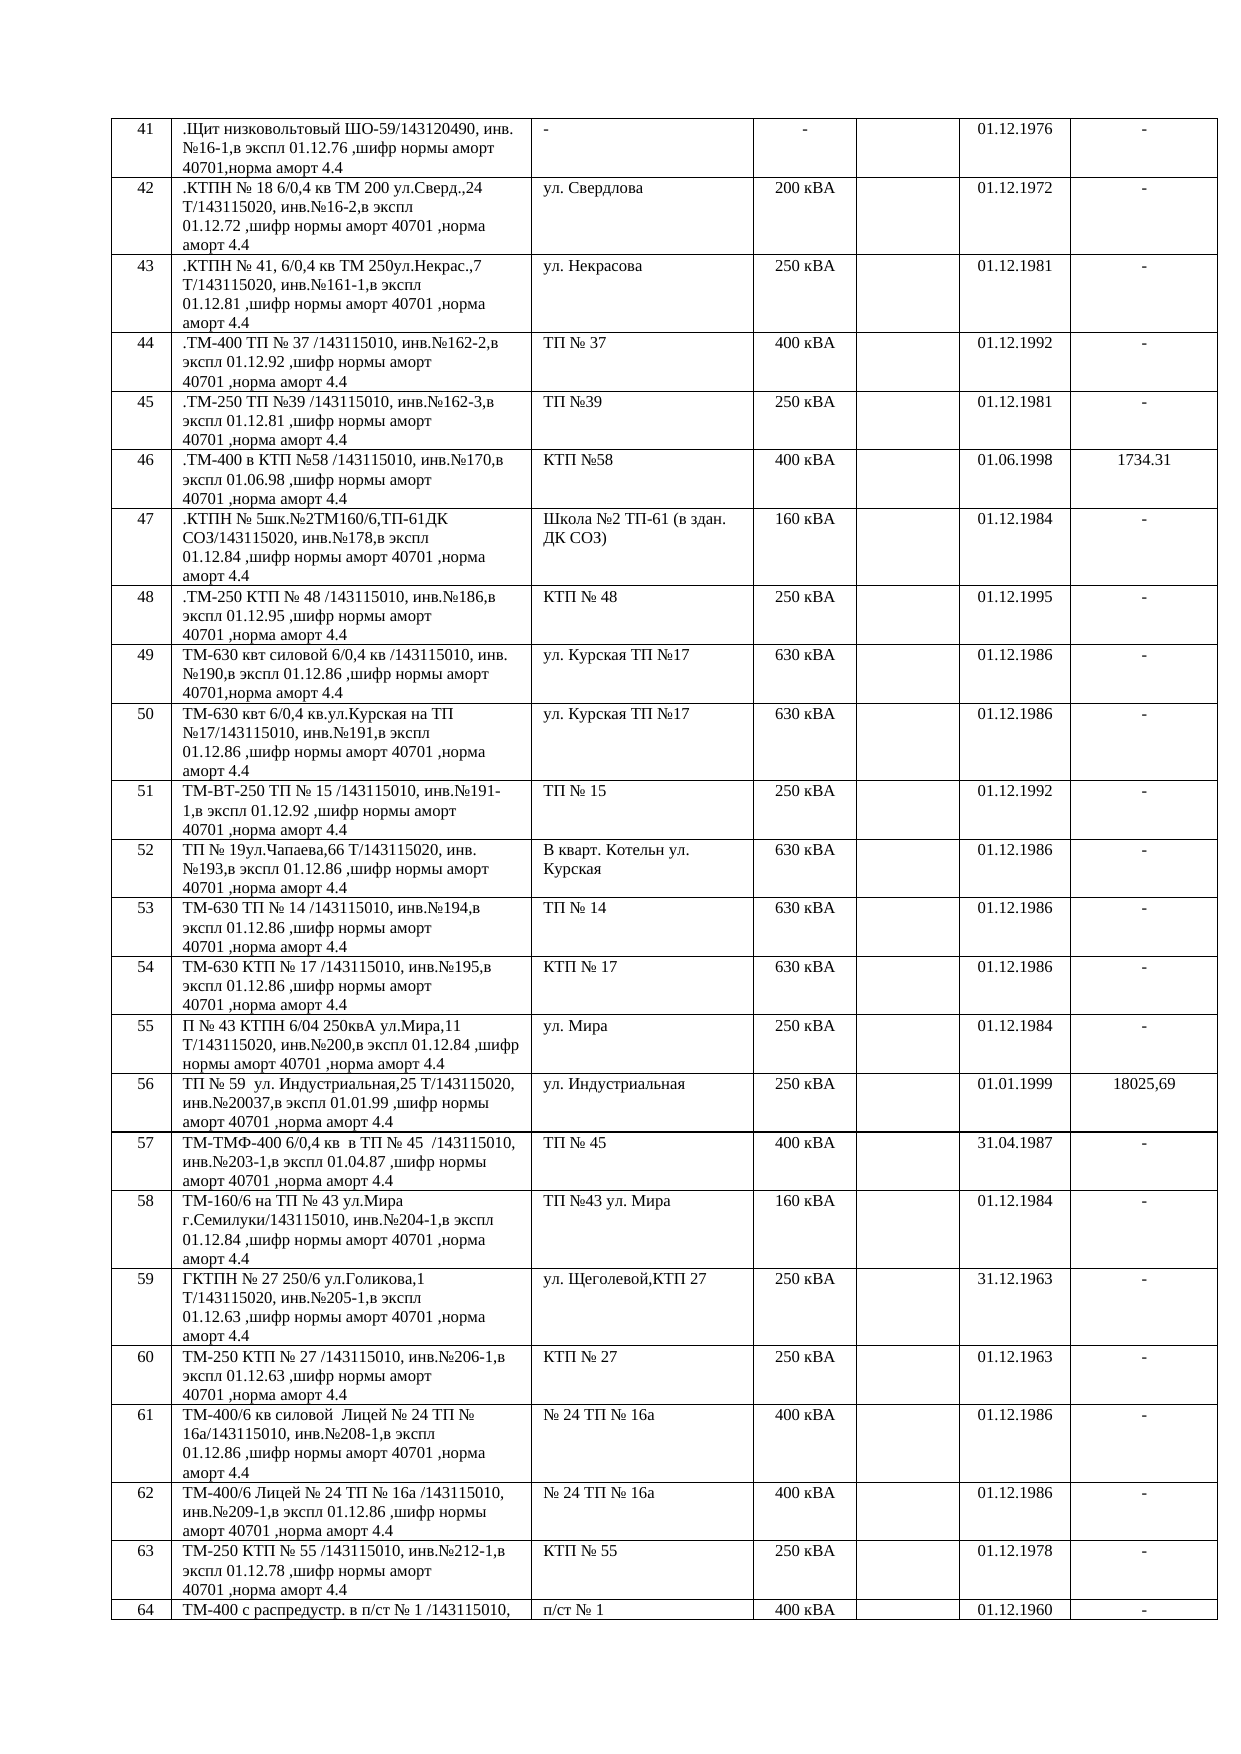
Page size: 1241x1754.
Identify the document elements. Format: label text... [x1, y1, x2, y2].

table_cell [857, 840, 959, 897]
table_cell 630 кВА [754, 840, 856, 897]
table_cell [857, 1483, 959, 1540]
table_cell 250 кВА [754, 392, 856, 449]
table_cell ТМ-ВТ-250 ТП № 15 /143115010, инв.№191-1,в экспл 01.12.92 ,шифр нормы аморт 40701 ,норма аморт 4.4 [172, 781, 531, 839]
table_cell 31.04.1987 [960, 1133, 1070, 1190]
table_cell - [1071, 1541, 1217, 1599]
table_cell - [1071, 1191, 1217, 1268]
table_cell 250 кВА [754, 1346, 856, 1404]
table_cell 18025,69 [1071, 1074, 1217, 1131]
table_cell ТМ-ТМФ-400 6/0,4 кв в ТП № 45 /143115010, инв.№203-1,в экспл 01.04.87 ,шифр нормы аморт 40701 ,норма аморт 4.4 [172, 1133, 531, 1190]
table_cell 1734.31 [1071, 450, 1217, 508]
table_cell 01.12.1986 [960, 704, 1070, 780]
table_cell - [1071, 333, 1217, 391]
table_cell [112, 1346, 171, 1404]
table_cell ул. Мира [532, 1015, 753, 1073]
table_cell [857, 392, 959, 449]
table_cell [112, 1133, 171, 1190]
table_cell [112, 1074, 171, 1131]
table_cell [112, 1541, 171, 1599]
table_cell ТМ-630 КТП № 17 /143115010, инв.№195,в экспл 01.12.86 ,шифр нормы аморт 40701 ,норма аморт 4.4 [172, 957, 531, 1014]
table_cell - [1071, 781, 1217, 839]
table_cell 01.12.1986 [960, 1405, 1070, 1482]
table_cell КТП № 48 [532, 586, 753, 644]
table_cell - [1071, 1269, 1217, 1345]
table_cell - [1071, 509, 1217, 585]
table_cell - [1071, 178, 1217, 254]
table_cell .КТПН № 18 6/0,4 кв ТМ 200 ул.Сверд.,24 Т/143115020, инв.№16-2,в экспл 01.12.72 ,шифр нормы аморт 40701 ,норма аморт 4.4 [172, 178, 531, 254]
table_cell ТП №39 [532, 392, 753, 449]
table_cell 250 кВА [754, 1541, 856, 1599]
table_cell [857, 1600, 959, 1619]
table_cell [857, 898, 959, 956]
table_cell 630 кВА [754, 645, 856, 702]
table_cell [857, 333, 959, 391]
table_cell [112, 450, 171, 508]
table_cell [112, 586, 171, 644]
table_cell [112, 509, 171, 585]
table_cell [857, 1405, 959, 1482]
table_cell ул. Щеголевой,КТП 27 [532, 1269, 753, 1345]
table_cell - [754, 119, 856, 177]
table_cell 01.12.1960 [960, 1600, 1070, 1619]
table_cell ТП № 19ул.Чапаева,66 Т/143115020, инв.№193,в экспл 01.12.86 ,шифр нормы аморт 40701 ,норма аморт 4.4 [172, 840, 531, 897]
table_cell - [1071, 1346, 1217, 1404]
table_cell - [1071, 957, 1217, 1014]
table_cell [112, 645, 171, 702]
table_cell 250 кВА [754, 1015, 856, 1073]
table_cell [112, 1600, 171, 1619]
table_cell [112, 1405, 171, 1482]
table_cell - [1071, 1483, 1217, 1540]
table_cell [112, 333, 171, 391]
table_cell [112, 255, 171, 332]
table_cell [857, 957, 959, 1014]
table_cell [857, 1074, 959, 1131]
table_cell [857, 178, 959, 254]
table_cell 250 кВА [754, 781, 856, 839]
table_cell [112, 840, 171, 897]
table_cell 250 кВА [754, 1074, 856, 1131]
table_cell .ТМ-250 ТП №39 /143115010, инв.№162-3,в экспл 01.12.81 ,шифр нормы аморт 40701 ,норма аморт 4.4 [172, 392, 531, 449]
table_cell 31.12.1963 [960, 1269, 1070, 1345]
table_cell [857, 645, 959, 702]
table_cell 01.12.1981 [960, 392, 1070, 449]
table_cell [857, 450, 959, 508]
table_cell ГКТПН № 27 250/6 ул.Голикова,1 Т/143115020, инв.№205-1,в экспл 01.12.63 ,шифр нормы аморт 40701 ,норма аморт 4.4 [172, 1269, 531, 1345]
table_cell - [1071, 119, 1217, 177]
table_cell - [1071, 645, 1217, 702]
table_cell [112, 704, 171, 780]
table_cell .ТМ-400 ТП № 37 /143115010, инв.№162-2,в экспл 01.12.92 ,шифр нормы аморт 40701 ,норма аморт 4.4 [172, 333, 531, 391]
table_cell КТП № 55 [532, 1541, 753, 1599]
table_cell - [1071, 704, 1217, 780]
table_cell 01.12.1986 [960, 840, 1070, 897]
table_cell № 24 ТП № 16а [532, 1483, 753, 1540]
table_cell 01.12.1986 [960, 957, 1070, 1014]
table_cell ул. Курская ТП №17 [532, 645, 753, 702]
table_cell 250 кВА [754, 586, 856, 644]
table_cell - [1071, 392, 1217, 449]
table_cell [857, 1133, 959, 1190]
table_cell [112, 1269, 171, 1345]
table_cell ТП № 15 [532, 781, 753, 839]
table_cell П № 43 КТПН 6/04 250квА ул.Мира,11 Т/143115020, инв.№200,в экспл 01.12.84 ,шифр нормы аморт 40701 ,норма аморт 4.4 [172, 1015, 531, 1073]
table_cell ТМ-160/6 на ТП № 43 ул.Мира г.Семилуки/143115010, инв.№204-1,в экспл 01.12.84 ,шифр нормы аморт 40701 ,норма аморт 4.4 [172, 1191, 531, 1268]
table_cell [857, 1191, 959, 1268]
table_cell - [1071, 1133, 1217, 1190]
table_cell ТП № 45 [532, 1133, 753, 1190]
table_cell .ТМ-250 КТП № 48 /143115010, инв.№186,в экспл 01.12.95 ,шифр нормы аморт 40701 ,норма аморт 4.4 [172, 586, 531, 644]
table_cell [112, 1483, 171, 1540]
table_cell 250 кВА [754, 255, 856, 332]
table_cell - [1071, 840, 1217, 897]
table_cell 400 кВА [754, 450, 856, 508]
table_cell - [1071, 898, 1217, 956]
table_cell [857, 1541, 959, 1599]
table_cell [857, 1015, 959, 1073]
table_cell ТМ-630 ТП № 14 /143115010, инв.№194,в экспл 01.12.86 ,шифр нормы аморт 40701 ,норма аморт 4.4 [172, 898, 531, 956]
table_cell ТП № 59 ул. Индустриальная,25 Т/143115020, инв.№20037,в экспл 01.01.99 ,шифр нормы аморт 40701 ,норма аморт 4.4 [172, 1074, 531, 1131]
table_cell - [532, 119, 753, 177]
table_cell В кварт. Котельн ул. Курская [532, 840, 753, 897]
table_cell [112, 1015, 171, 1073]
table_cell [172, 1600, 531, 1619]
table_cell 01.12.1992 [960, 333, 1070, 391]
table_cell [112, 119, 171, 177]
table_cell [857, 704, 959, 780]
table_cell ТМ-630 квт 6/0,4 кв.ул.Курская на ТП №17/143115010, инв.№191,в экспл 01.12.86 ,шифр нормы аморт 40701 ,норма аморт 4.4 [172, 704, 531, 780]
table_cell № 24 ТП № 16а [532, 1405, 753, 1482]
table_cell ТМ-250 КТП № 27 /143115010, инв.№206-1,в экспл 01.12.63 ,шифр нормы аморт 40701 ,норма аморт 4.4 [172, 1346, 531, 1404]
table_cell КТП № 27 [532, 1346, 753, 1404]
table_cell КТП № 17 [532, 957, 753, 1014]
table_cell 400 кВА [754, 1405, 856, 1482]
table_cell 400 кВА [754, 1600, 856, 1619]
table_cell 630 кВА [754, 957, 856, 1014]
table_cell [857, 119, 959, 177]
table_cell ТМ-250 КТП № 55 /143115010, инв.№212-1,в экспл 01.12.78 ,шифр нормы аморт 40701 ,норма аморт 4.4 [172, 1541, 531, 1599]
table_cell 400 кВА [754, 1133, 856, 1190]
table_cell [112, 781, 171, 839]
table_cell 400 кВА [754, 333, 856, 391]
table_cell 01.12.1976 [960, 119, 1070, 177]
table_cell 01.12.1981 [960, 255, 1070, 332]
table_cell 01.12.1984 [960, 509, 1070, 585]
table_cell - [1071, 1405, 1217, 1482]
table_cell Школа №2 ТП-61 (в здан. ДК СОЗ) [532, 509, 753, 585]
table_cell ТП №43 ул. Мира [532, 1191, 753, 1268]
table_cell ТМ-400/6 Лицей № 24 ТП № 16а /143115010, инв.№209-1,в экспл 01.12.86 ,шифр нормы аморт 40701 ,норма аморт 4.4 [172, 1483, 531, 1540]
table_cell [857, 1346, 959, 1404]
table_cell 630 кВА [754, 704, 856, 780]
table_cell ТП № 37 [532, 333, 753, 391]
table_cell 400 кВА [754, 1483, 856, 1540]
table_cell 01.12.1972 [960, 178, 1070, 254]
table_cell 01.12.1984 [960, 1191, 1070, 1268]
table_cell ТМ-630 квт силовой 6/0,4 кв /143115010, инв.№190,в экспл 01.12.86 ,шифр нормы аморт 40701,норма аморт 4.4 [172, 645, 531, 702]
table_cell ТМ-400/6 кв силовой Лицей № 24 ТП № 16а/143115010, инв.№208-1,в экспл 01.12.86 ,шифр нормы аморт 40701 ,норма аморт 4.4 [172, 1405, 531, 1482]
table_cell 250 кВА [754, 1269, 856, 1345]
table_cell [112, 392, 171, 449]
table_cell ул. Некрасова [532, 255, 753, 332]
table_cell 01.01.1999 [960, 1074, 1070, 1131]
table_cell 200 кВА [754, 178, 856, 254]
table_cell ул. Курская ТП №17 [532, 704, 753, 780]
table_cell .КТПН № 5шк.№2ТМ160/6,ТП-61ДК СОЗ/143115020, инв.№178,в экспл 01.12.84 ,шифр нормы аморт 40701 ,норма аморт 4.4 [172, 509, 531, 585]
table_cell 160 кВА [754, 509, 856, 585]
table_cell - [1071, 1015, 1217, 1073]
table_cell 01.12.1986 [960, 898, 1070, 956]
table_cell 01.12.1986 [960, 645, 1070, 702]
table_cell [857, 509, 959, 585]
table_cell п/ст № 1 [532, 1600, 753, 1619]
table_cell 01.12.1963 [960, 1346, 1070, 1404]
table_cell [112, 178, 171, 254]
table_cell [857, 781, 959, 839]
table_cell .КТПН № 41, 6/0,4 кв ТМ 250ул.Некрас.,7 Т/143115020, инв.№161-1,в экспл 01.12.81 ,шифр нормы аморт 40701 ,норма аморт 4.4 [172, 255, 531, 332]
table_cell 160 кВА [754, 1191, 856, 1268]
table_cell [857, 586, 959, 644]
table_cell - [1071, 255, 1217, 332]
table_cell [857, 255, 959, 332]
table_cell [112, 898, 171, 956]
table_cell - [1071, 1600, 1217, 1619]
table_cell 01.12.1984 [960, 1015, 1070, 1073]
table_cell КТП №58 [532, 450, 753, 508]
table_cell [857, 1269, 959, 1345]
table_cell ул. Индустриальная [532, 1074, 753, 1131]
table_cell 01.12.1978 [960, 1541, 1070, 1599]
table_cell .ТМ-400 в КТП №58 /143115010, инв.№170,в экспл 01.06.98 ,шифр нормы аморт 40701 ,норма аморт 4.4 [172, 450, 531, 508]
table_cell 630 кВА [754, 898, 856, 956]
table_cell 01.06.1998 [960, 450, 1070, 508]
table_cell ул. Свердлова [532, 178, 753, 254]
table_cell [112, 1191, 171, 1268]
table_cell [112, 957, 171, 1014]
table_cell .Щит низковольтовый ШО-59/143120490, инв.№16-1,в экспл 01.12.76 ,шифр нормы аморт 40701,норма аморт 4.4 [172, 119, 531, 177]
table_cell ТП № 14 [532, 898, 753, 956]
table_cell 01.12.1992 [960, 781, 1070, 839]
table_cell - [1071, 586, 1217, 644]
table_cell 01.12.1986 [960, 1483, 1070, 1540]
table_cell 01.12.1995 [960, 586, 1070, 644]
